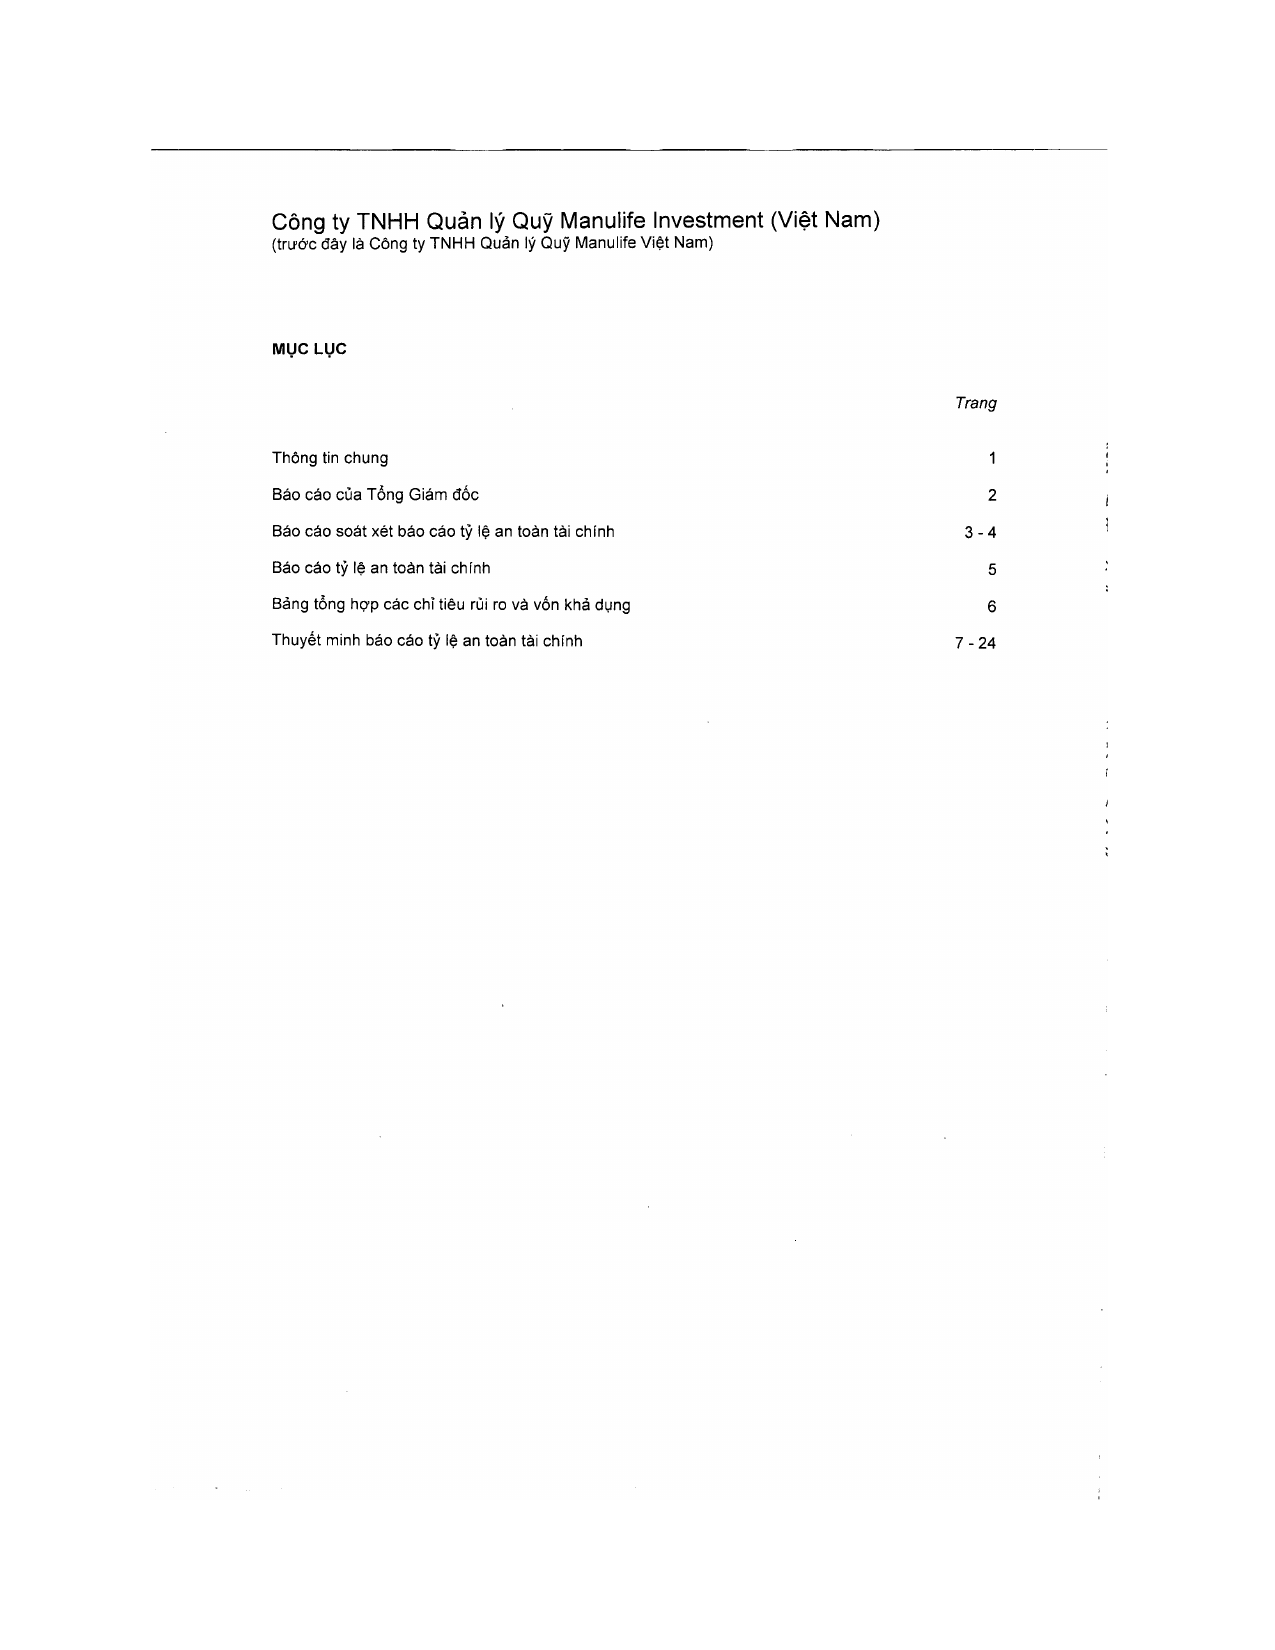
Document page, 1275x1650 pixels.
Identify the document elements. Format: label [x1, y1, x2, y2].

picture [150, 149, 1108, 1500]
